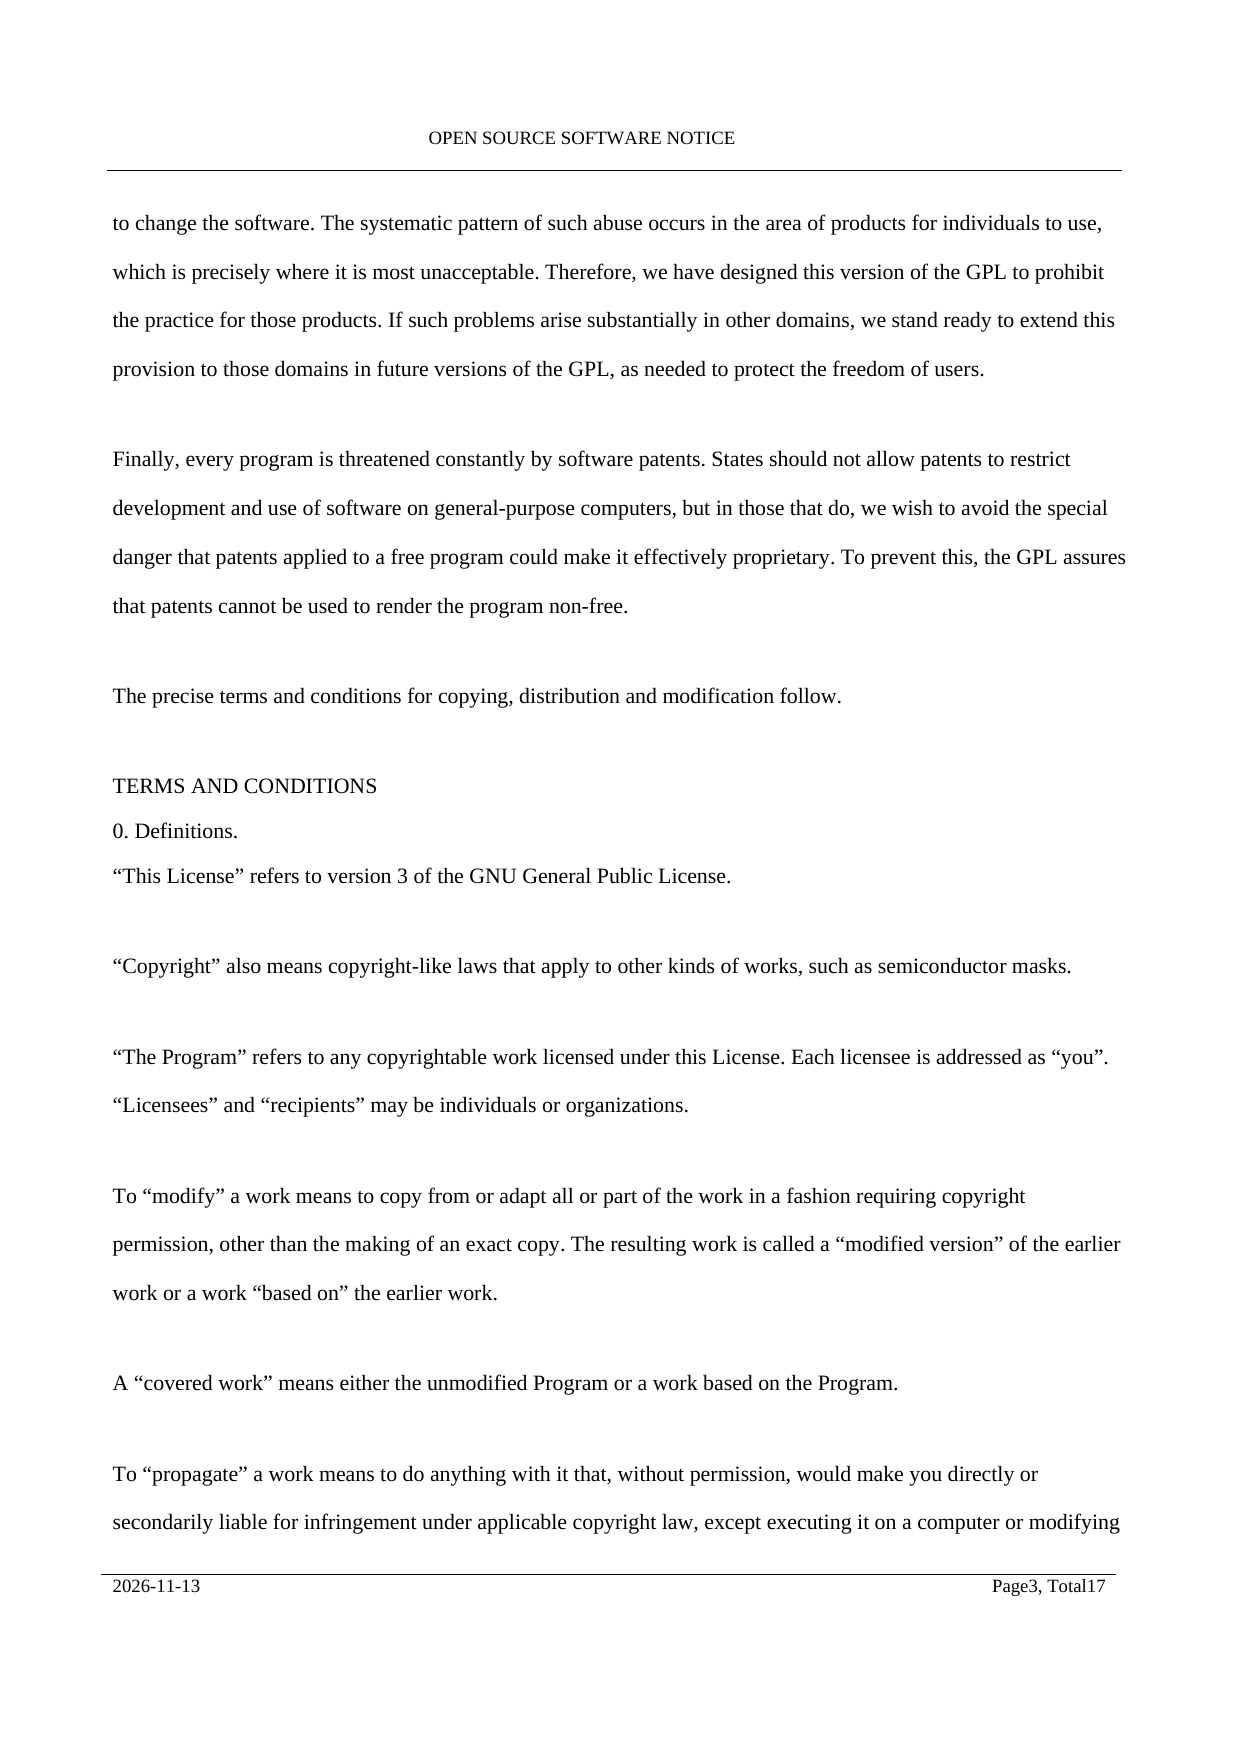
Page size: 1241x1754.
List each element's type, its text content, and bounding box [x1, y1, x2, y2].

text “This License” refers to version 3 of the GNU General Public License. [112, 860, 1128, 892]
text Finally, every program is threatened constantly by software patents. States should not allow patents to restrict development and use of software on general-purpose computers, but in those that do, we wish to avoid the special danger that patents applied to a free program could make it effectively proprietary. To prevent this, the GPL assures that patents cannot be used to render the program non-free. [112, 443, 1128, 622]
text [112, 206, 1128, 385]
text To “modify” a work means to copy from or adapt all or part of the work in a fashion requiring copyright permission, other than the making of an exact copy. The resulting work is called a “modified version” of the earlier work or a work “based on” the earlier work. [112, 1179, 1128, 1309]
text “The Program” refers to any copyrightable work licensed under this License. Each licensee is addressed as “you”. “Licensees” and “recipients” may be individuals or organizations. [112, 1040, 1128, 1121]
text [112, 1457, 1128, 1538]
text TERMS AND CONDITIONS [112, 769, 1128, 802]
text “Copyright” also means copyright-like laws that apply to other kinds of works, such as semiconductor masks. [112, 950, 1128, 982]
text 0. Definitions. [112, 814, 1128, 847]
text A “covered work” means either the unmodified Program or a work based on the Program. [112, 1367, 1128, 1399]
text The precise terms and conditions for copying, distribution and modification follow. [112, 679, 1128, 712]
